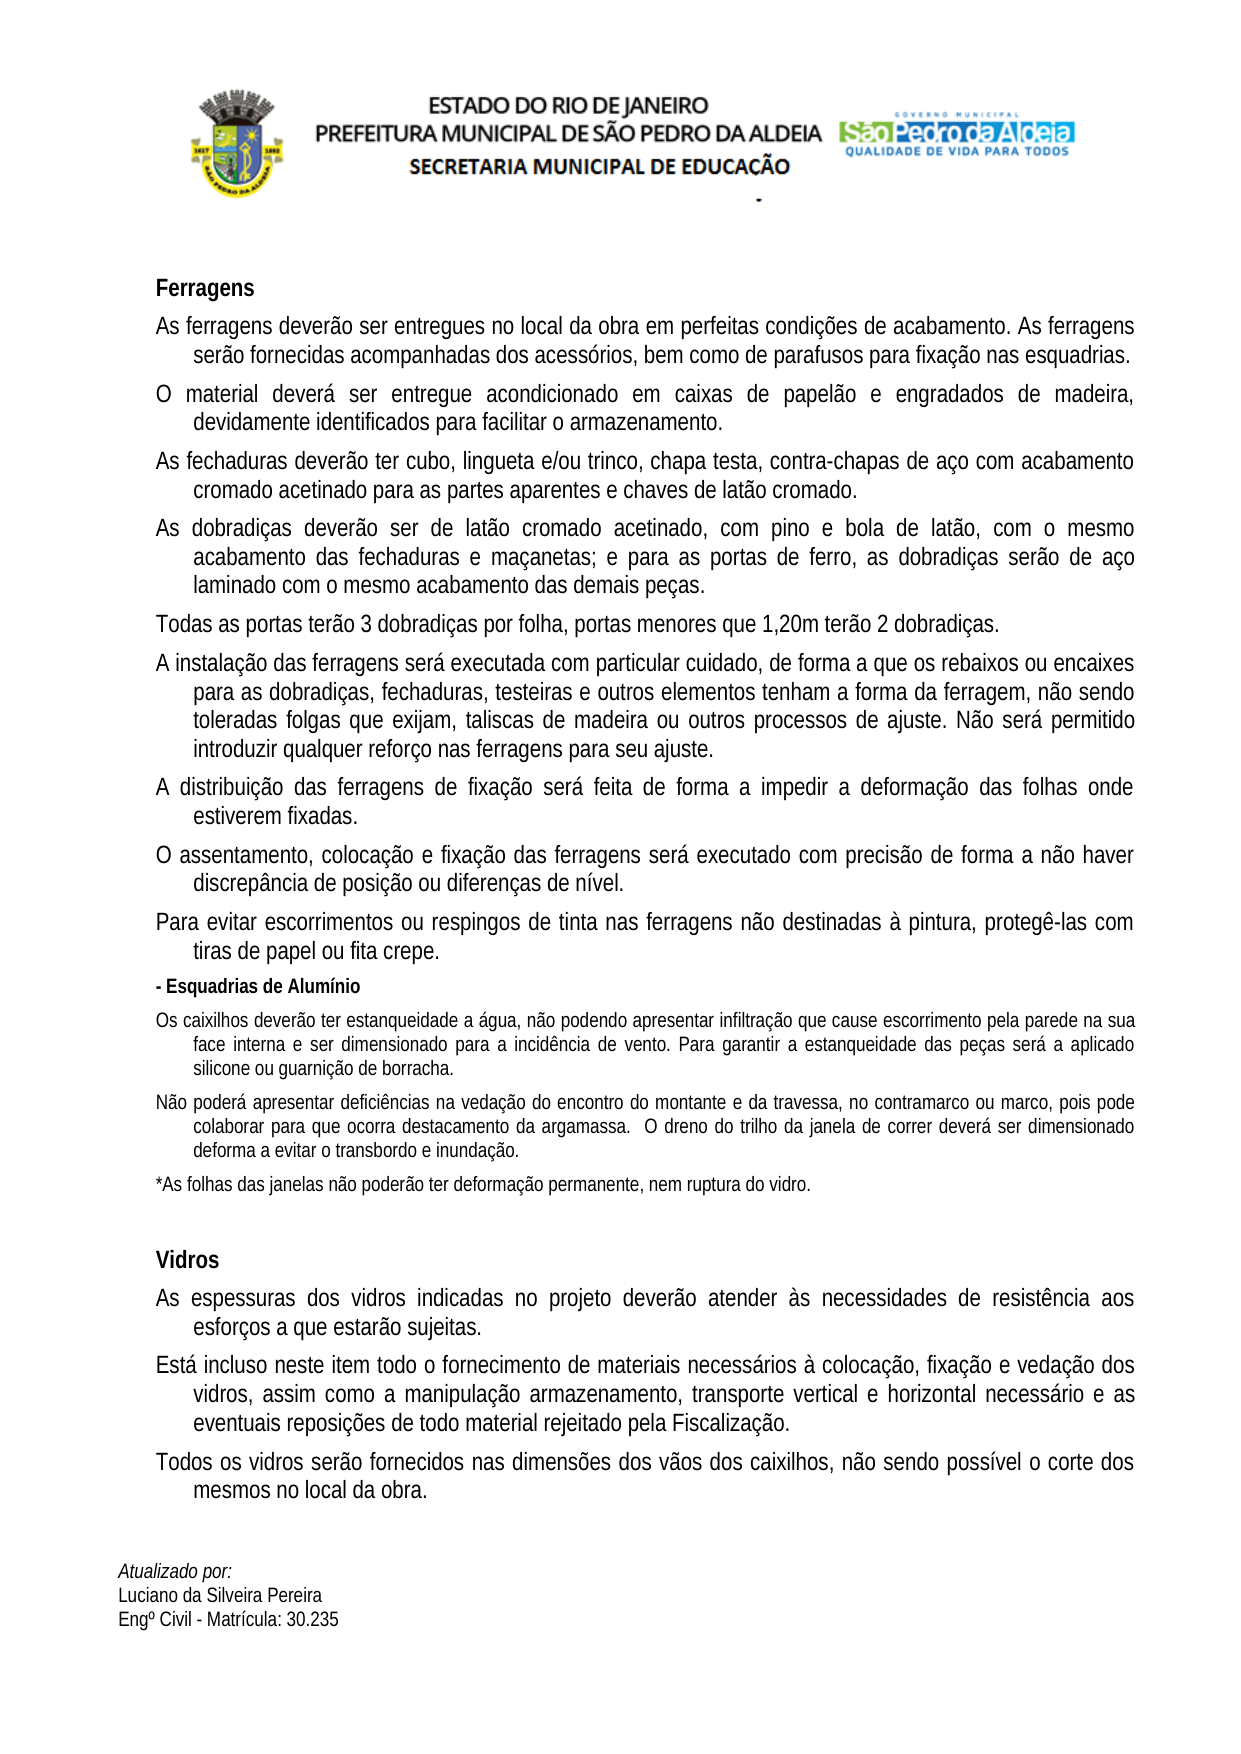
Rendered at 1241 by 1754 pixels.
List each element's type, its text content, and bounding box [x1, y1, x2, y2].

picture [167, 75, 1088, 210]
text Todos os vidros serão fornecidos nas dimensões dos vãos dos caixilhos, não sendo possível o corte dos mesmos no local da obra. [156, 1446, 1137, 1504]
text Todas as portas terão 3 dobradiças por folha, portas menores que 1,20m terão 2 dobradiças. [156, 609, 1137, 638]
text Está incluso neste item todo o fornecimento de materiais necessários à colocação, fixação e vedação dos vidros, assim como a manipulação armazenamento, transporte vertical e horizontal necessário e as eventuais reposições de todo material rejeitado pela Fiscalização. [156, 1351, 1137, 1436]
text A distribuição das ferragens de fixação será feita de forma a impedir a deformação das folhas onde estiverem fixadas. [156, 772, 1137, 830]
text As fechaduras deverão ter cubo, lingueta e/ou trinco, chapa testa, contra-chapas de aço com acabamento cromado acetinado para as partes aparentes e chaves de latão cromado. [156, 446, 1137, 503]
list As espessuras dos vidros indicadas no projeto deverão atender às necessidades de resistência aos esforços a que estarão sujeitas. [156, 1283, 1137, 1341]
text A instalação das ferragens será executada com particular cuidado, de forma a que os rebaixos ou encaixes para as dobradiças, fechaduras, testeiras e outros elementos tenham a forma da ferragem, não sendo toleradas folgas que exijam, taliscas de madeira ou outros processos de ajuste. Não será permitido introduzir qualquer reforço nas ferragens para seu ajuste. [156, 648, 1137, 762]
text As dobradiças deverão ser de latão cromado acetinado, com pino e bola de latão, com o mesmo acabamento das fechaduras e maçanetas; e para as portas de ferro, as dobradiças serão de aço laminado com o mesmo acabamento das demais peças. [156, 513, 1137, 599]
text Os caixilhos deverão ter estanqueidade a água, não podendo apresentar infiltração que cause escorrimento pela parede na sua face interna e ser dimensionado para a incidência de vento. Para garantir a estanqueidade das peças será a aplicado silicone ou guarnição de borracha. [156, 1008, 1137, 1080]
list Ferragens [156, 273, 1137, 301]
text *As folhas das janelas não poderão ter deformação permanente, nem ruptura do vidro. [156, 1172, 1137, 1196]
text As ferragens deverão ser entregues no local da obra em perfeitas condições de acabamento. As ferragens serão fornecidas acompanhadas dos acessórios, bem como de parafusos para fixação nas esquadrias. [156, 311, 1137, 369]
list - Esquadrias de Alumínio [156, 974, 1137, 998]
text O material deverá ser entregue acondicionado em caixas de papelão e engradados de madeira, devidamente identificados para facilitar o armazenamento. [156, 379, 1137, 436]
text O assentamento, colocação e fixação das ferragens será executado com precisão de forma a não haver discrepância de posição ou diferenças de nível. [156, 840, 1137, 897]
text Não poderá apresentar deficiências na vedação do encontro do montante e da travessa, no contramarco ou marco, pois pode colaborar para que ocorra destacamento da argamassa. O dreno do trilho da janela de correr deverá ser dimensionado deforma a evitar o transbordo e inundação. [156, 1090, 1137, 1162]
text Para evitar escorrimentos ou respingos de tinta nas ferragens não destinadas à pintura, protegê-las com tiras de papel ou fita crepe. [156, 907, 1137, 964]
list Vidros [156, 1244, 1137, 1273]
